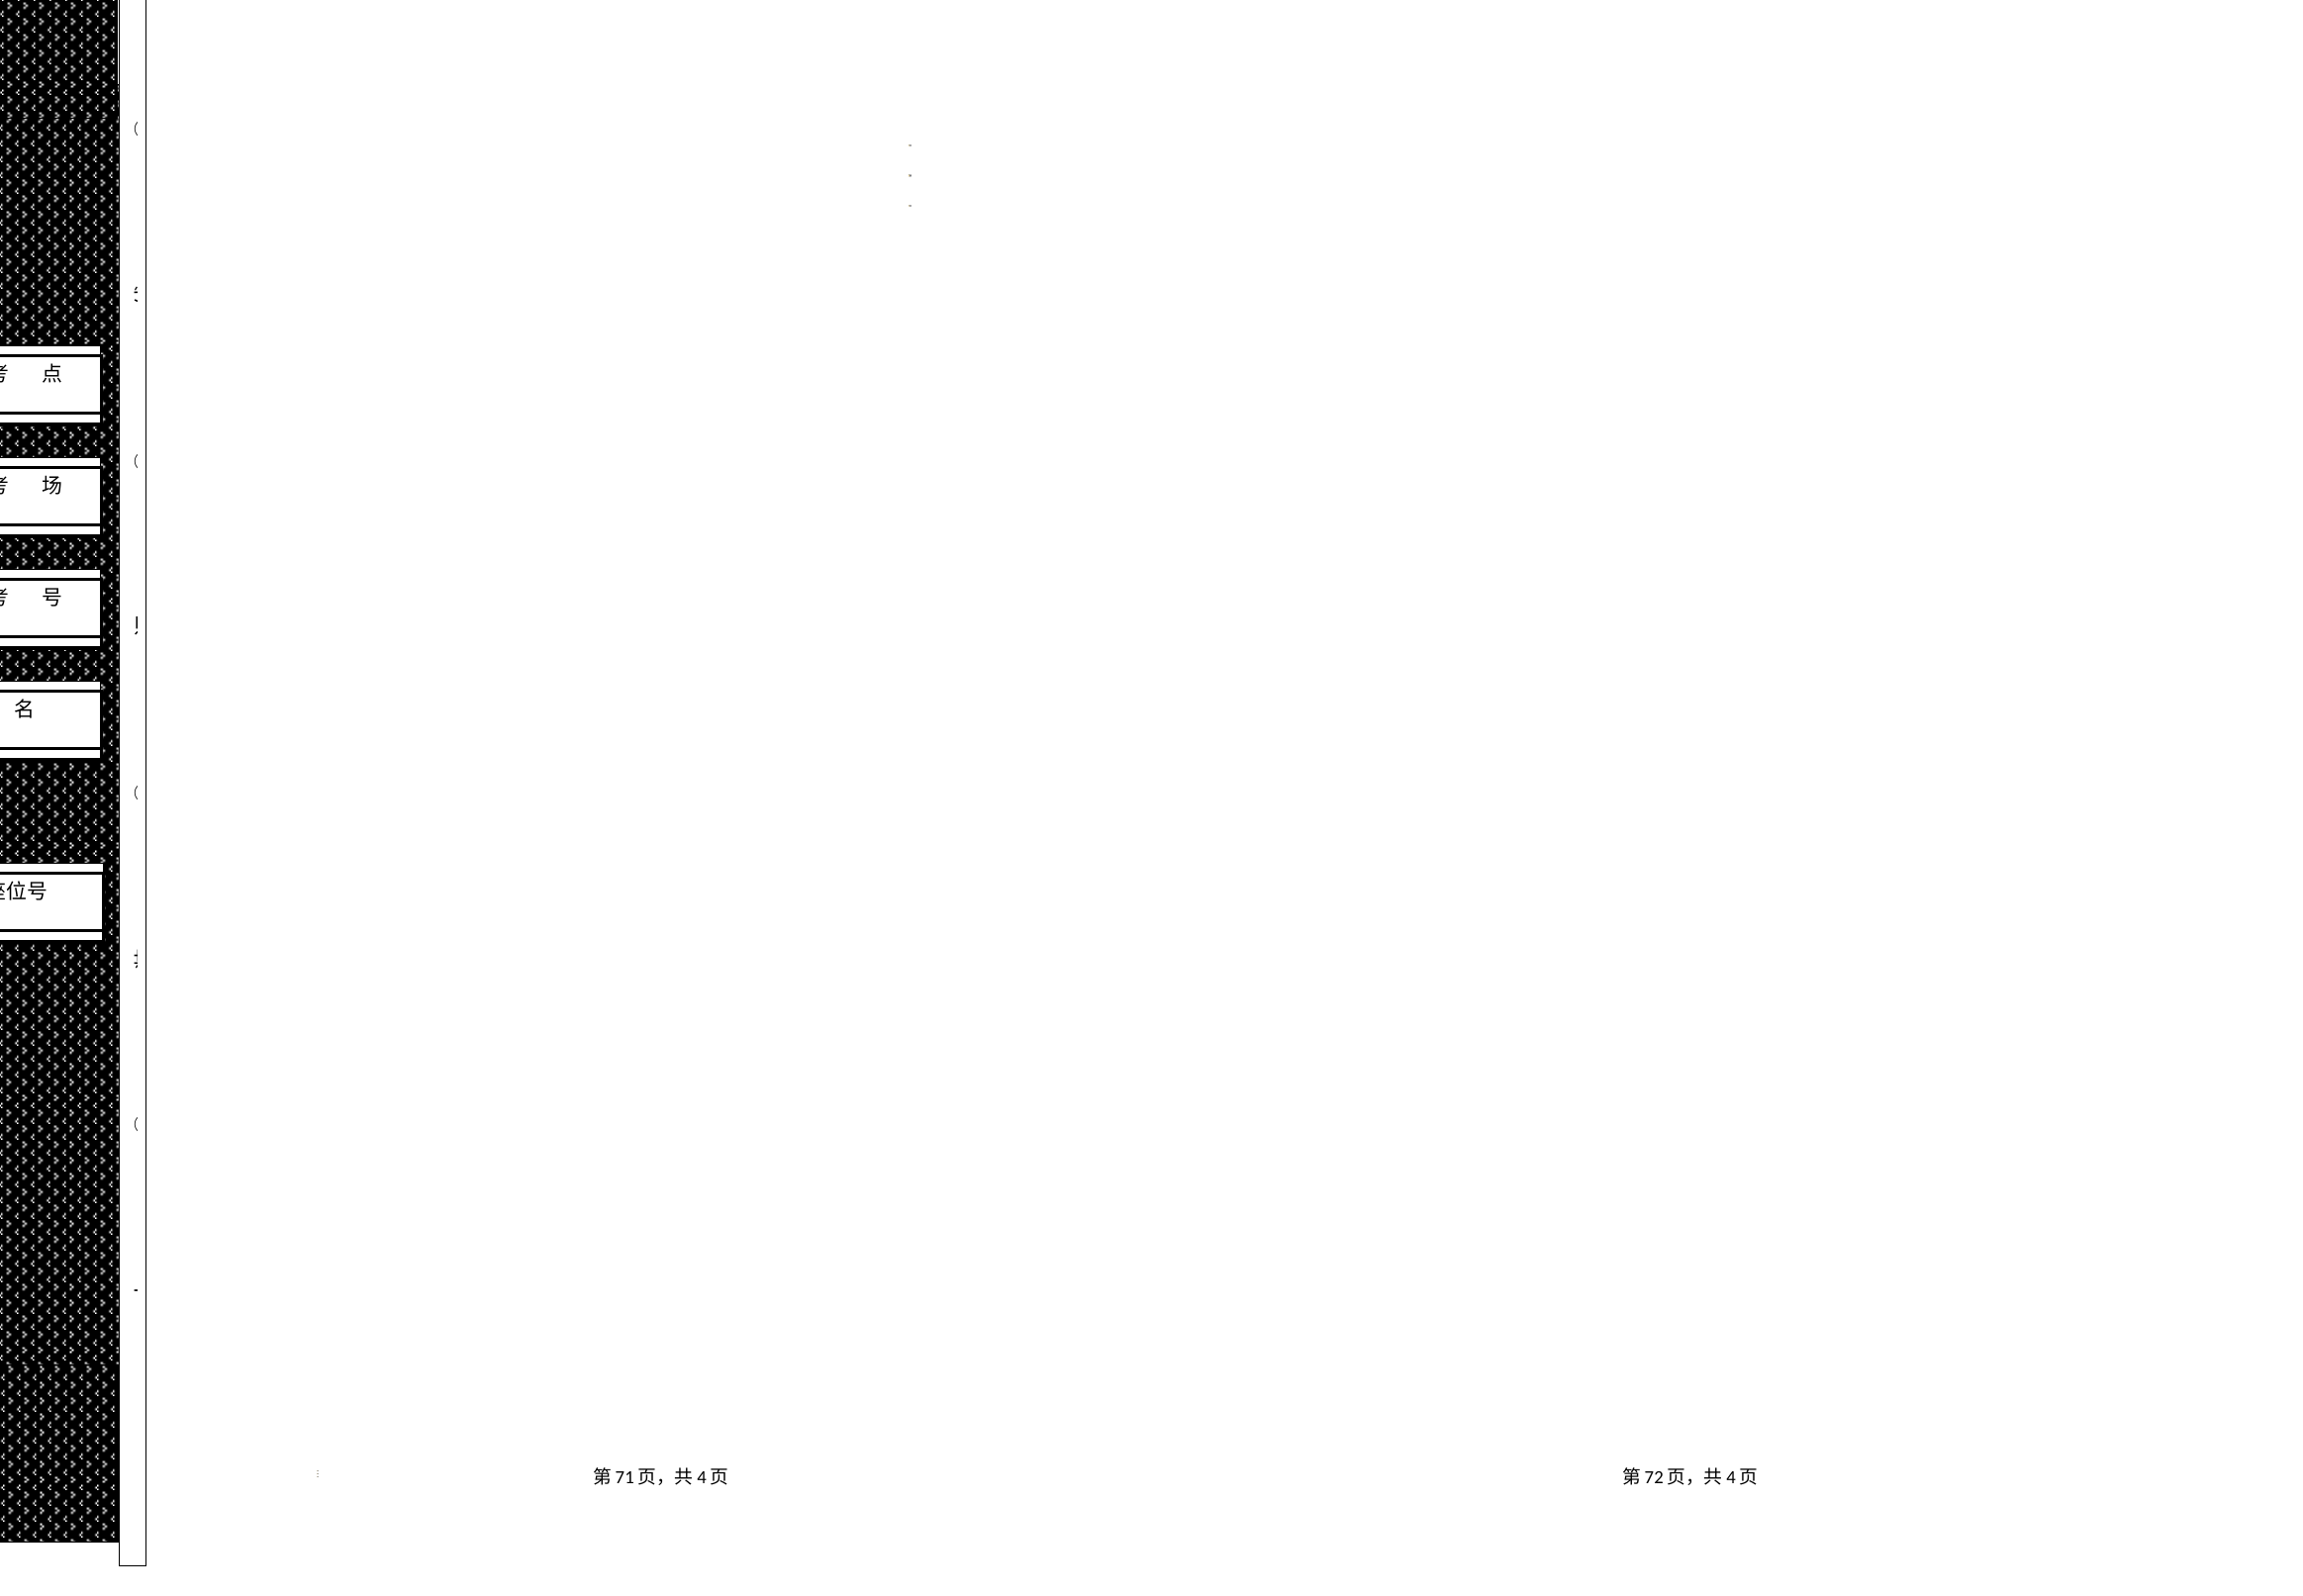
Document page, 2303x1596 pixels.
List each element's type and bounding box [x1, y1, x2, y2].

picture [0, 1365, 118, 1542]
picture [0, 0, 117, 118]
picture [0, 85, 119, 1364]
